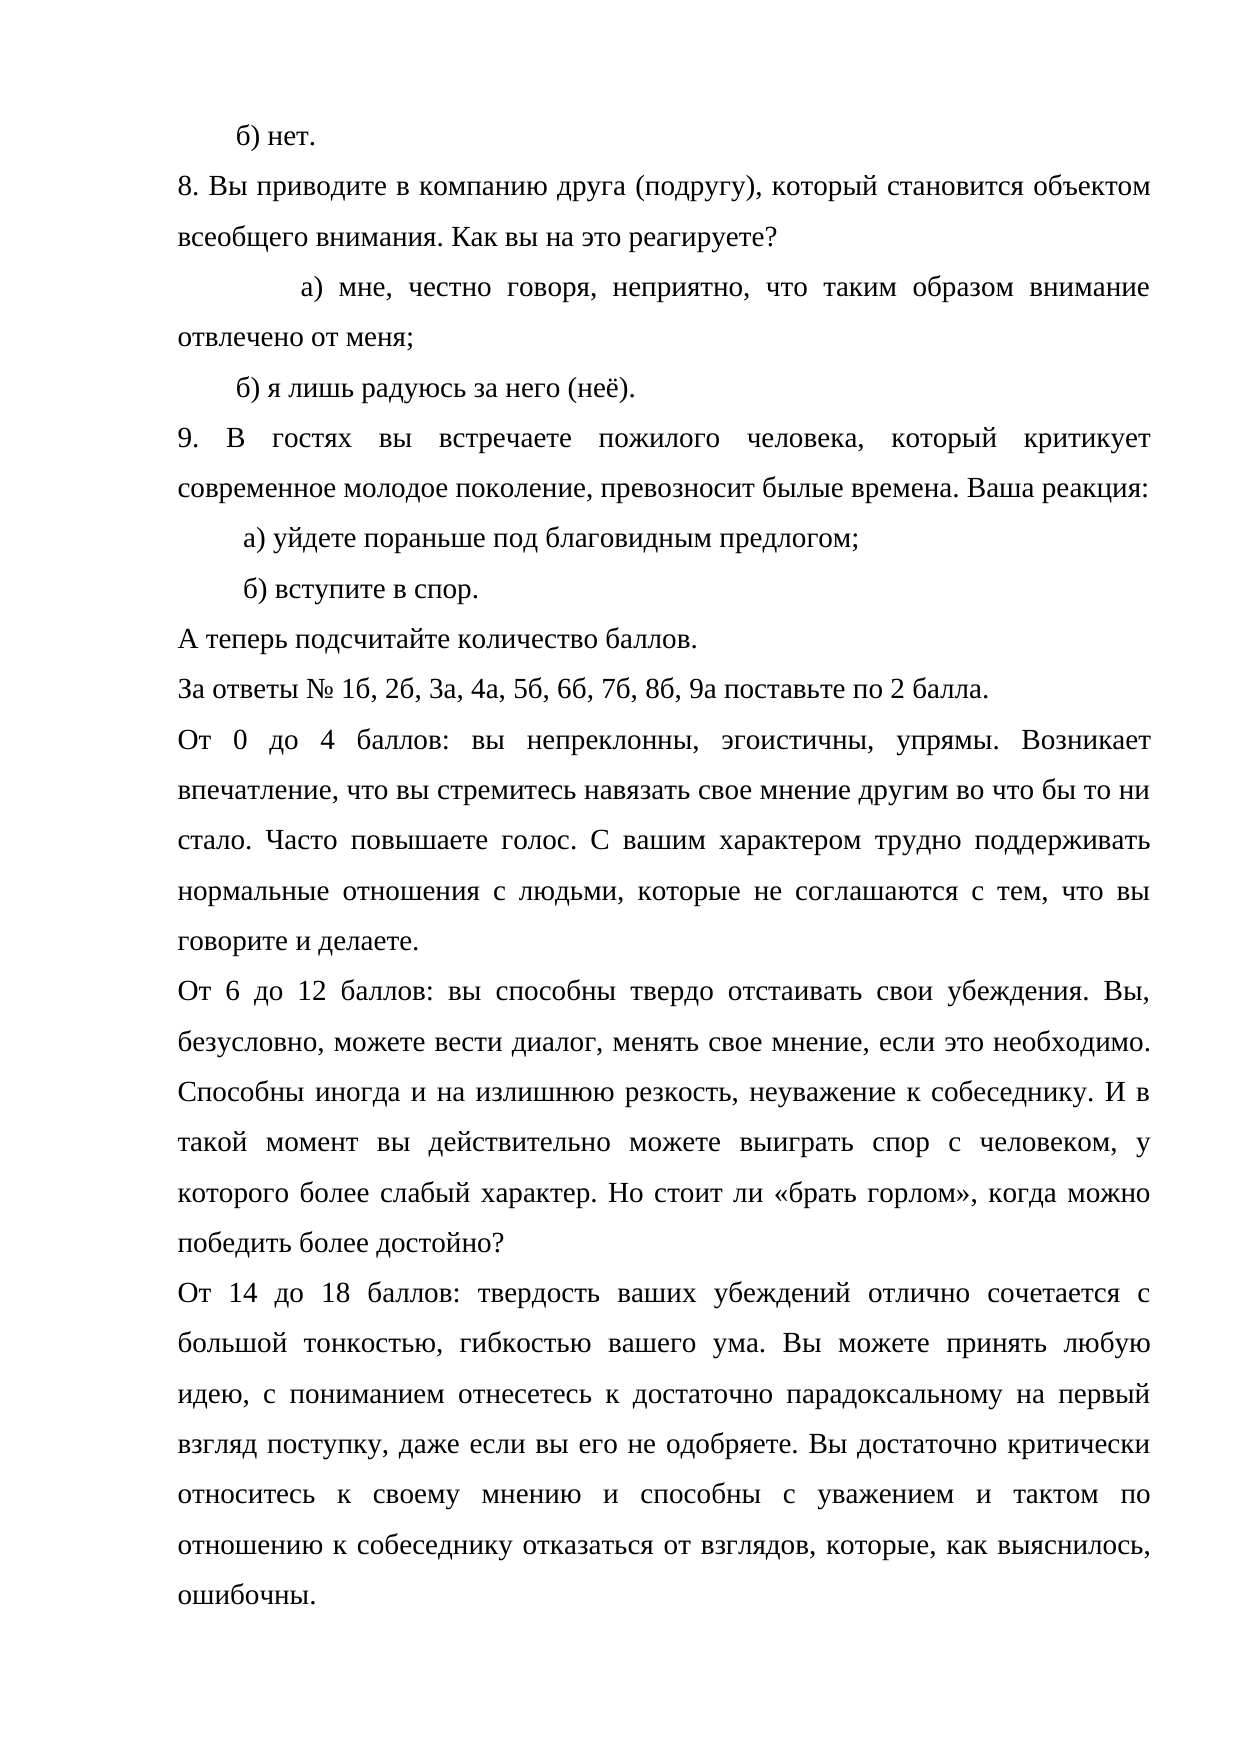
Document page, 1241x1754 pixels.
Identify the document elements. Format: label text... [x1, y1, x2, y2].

text От 6 до 12 баллов: вы способны твердо отстаивать свои убеждения. Вы, безусловно, можете вести диалог, менять свое мнение, если это необходимо. Способны иногда и на излишнюю резкость, неуважение к собеседнику. И в такой момент вы действительно можете выиграть спор с человеком, у которого более слабый характер. Но стоит ли «брать горлом», когда можно победить более достойно? [177, 973, 1152, 1258]
text 9. В гостях вы встречаете пожилого человека, который критикует современное молодое поколение, превозносит былые времена. Ваша реакция: [177, 420, 1152, 504]
text От 0 до 4 баллов: вы непреклонны, эгоистичны, упрямы. Возникает впечатление, что вы стремитесь навязать свое мнение другим во что бы то ни стало. Часто повышаете голос. С вашим характером трудно поддерживать нормальные отношения с людьми, которые не соглашаются с тем, что вы говорите и делаете. [177, 722, 1152, 957]
text а) уйдете пораньше под благовидным предлогом; [177, 521, 1152, 554]
text б) нет. [177, 118, 1152, 152]
text б) я лишь радуюсь за него (неё). [177, 370, 1152, 403]
text За ответы № 1б, 2б, 3а, 4а, 5б, 6б, 7б, 8б, 9а поставьте по 2 балла. [177, 672, 1152, 705]
text От 14 до 18 баллов: твердость ваших убеждений отлично сочетается с большой тонкостью, гибкостью вашего ума. Вы можете принять любую идею, с пониманием отнесетесь к достаточно парадоксальному на первый взгляд поступку, даже если вы его не одобряете. Вы достаточно критически относитесь к своему мнению и способны с уважением и тактом по отношению к собеседнику отказаться от взглядов, которые, как выяснилось, ошибочны. [177, 1275, 1152, 1611]
text а) мне, честно говоря, неприятно, что таким образом внимание отвлечено от меня; [177, 269, 1152, 353]
text 8. Вы приводите в компанию друга (подругу), который становится объектом всеобщего внимания. Как вы на это реагируете? [177, 168, 1152, 252]
text А теперь подсчитайте количество баллов. [177, 621, 1152, 655]
text б) вступите в спор. [177, 571, 1152, 604]
